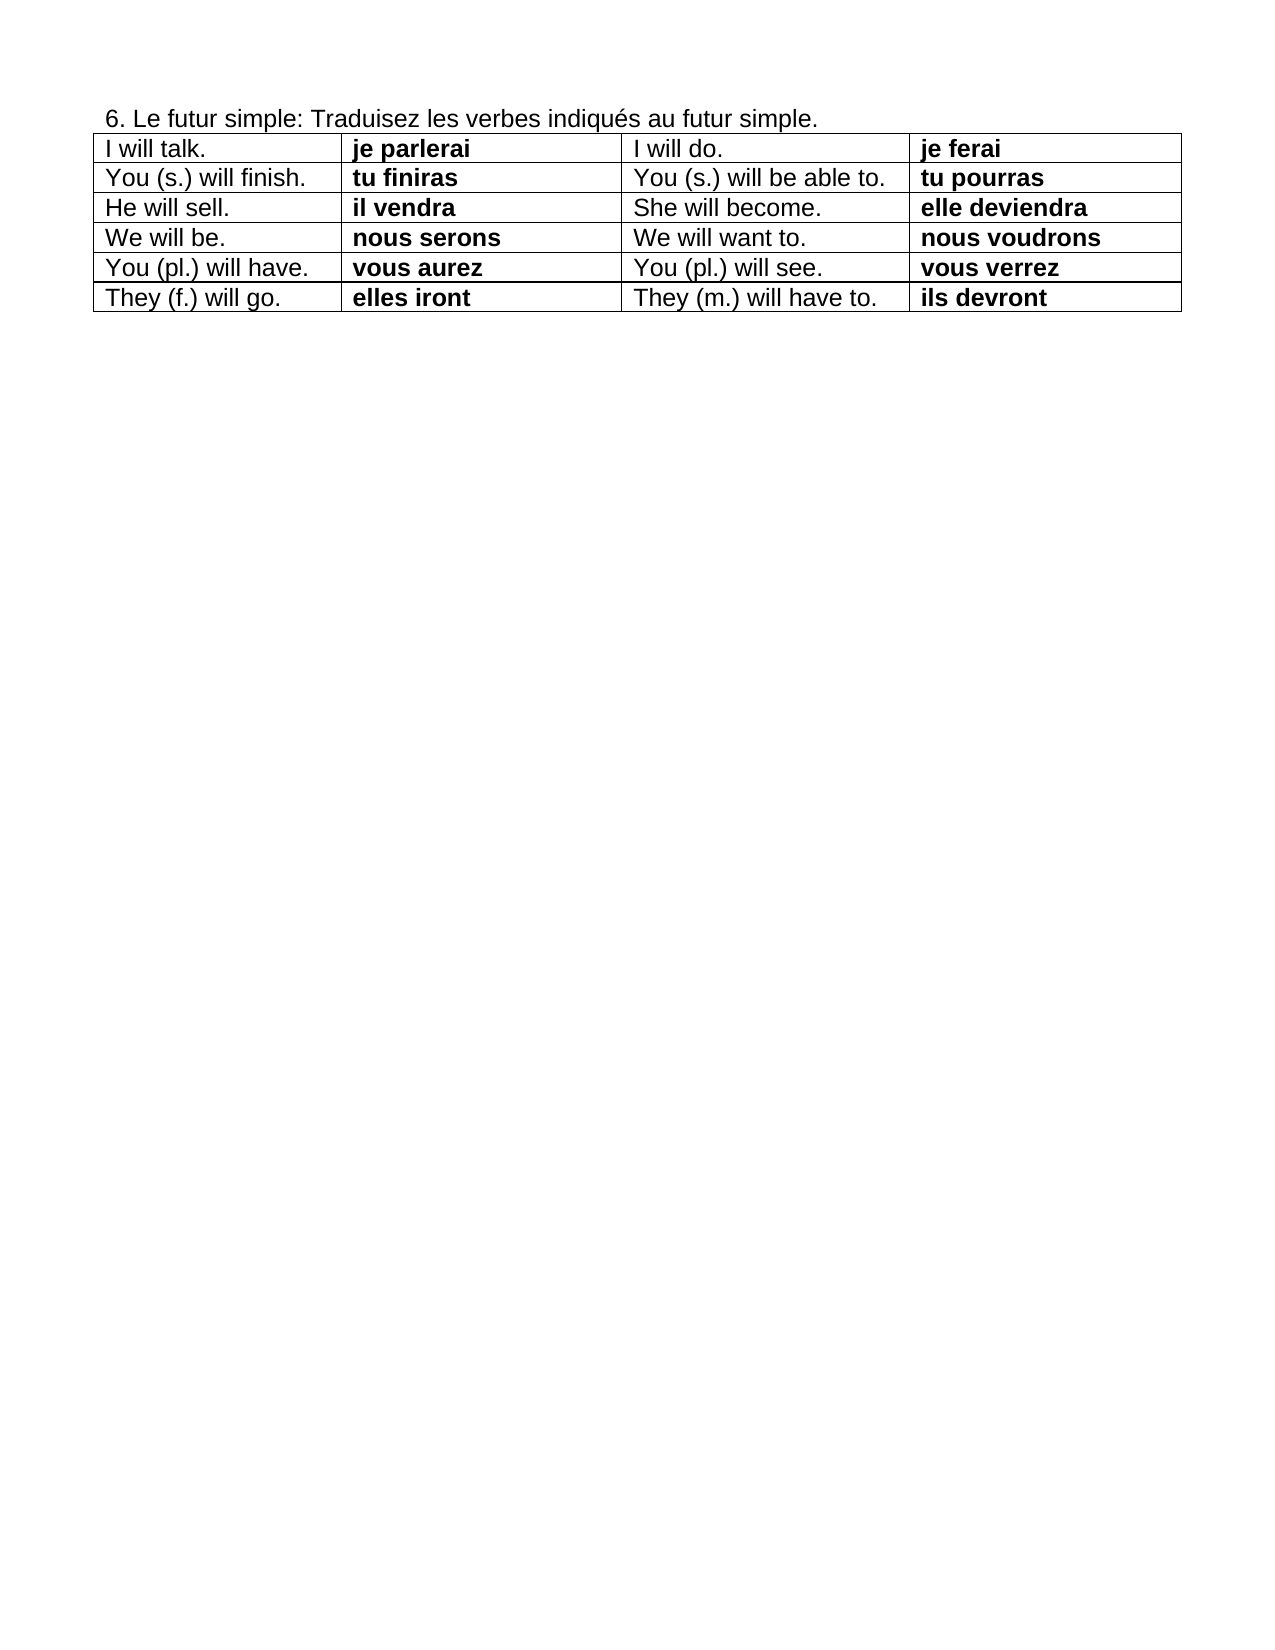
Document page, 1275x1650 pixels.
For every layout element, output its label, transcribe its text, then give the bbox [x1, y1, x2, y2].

table_cell They (m.) will have to. [622, 283, 909, 311]
table_cell tu pourras [910, 163, 1181, 192]
table_cell He will sell. [94, 193, 341, 222]
table_header je ferai [910, 134, 1181, 162]
table_cell il vendra [342, 193, 621, 222]
table_cell ils devront [910, 283, 1181, 311]
table_cell tu finiras [342, 163, 621, 192]
table_cell You (pl.) will have. [94, 253, 341, 281]
table_cell nous serons [342, 223, 621, 252]
table_cell They (f.) will go. [94, 283, 341, 311]
table_header je parlerai [342, 134, 621, 162]
table_cell You (pl.) will see. [622, 253, 909, 281]
table_cell She will become. [622, 193, 909, 222]
table_cell You (s.) will finish. [94, 163, 341, 192]
table_cell vous aurez [342, 253, 621, 281]
table_cell vous verrez [910, 253, 1181, 281]
table_cell nous voudrons [910, 223, 1181, 252]
table_cell You (s.) will be able to. [622, 163, 909, 192]
table_header I will talk. [94, 134, 341, 162]
table_header I will do. [622, 134, 909, 162]
table_cell elle deviendra [910, 193, 1181, 222]
table_cell We will want to. [622, 223, 909, 252]
table_cell elles iront [342, 283, 621, 311]
table_cell We will be. [94, 223, 341, 252]
text 6. Le futur simple: Traduisez les verbes indiqués au futur simple. [105, 104, 1170, 132]
